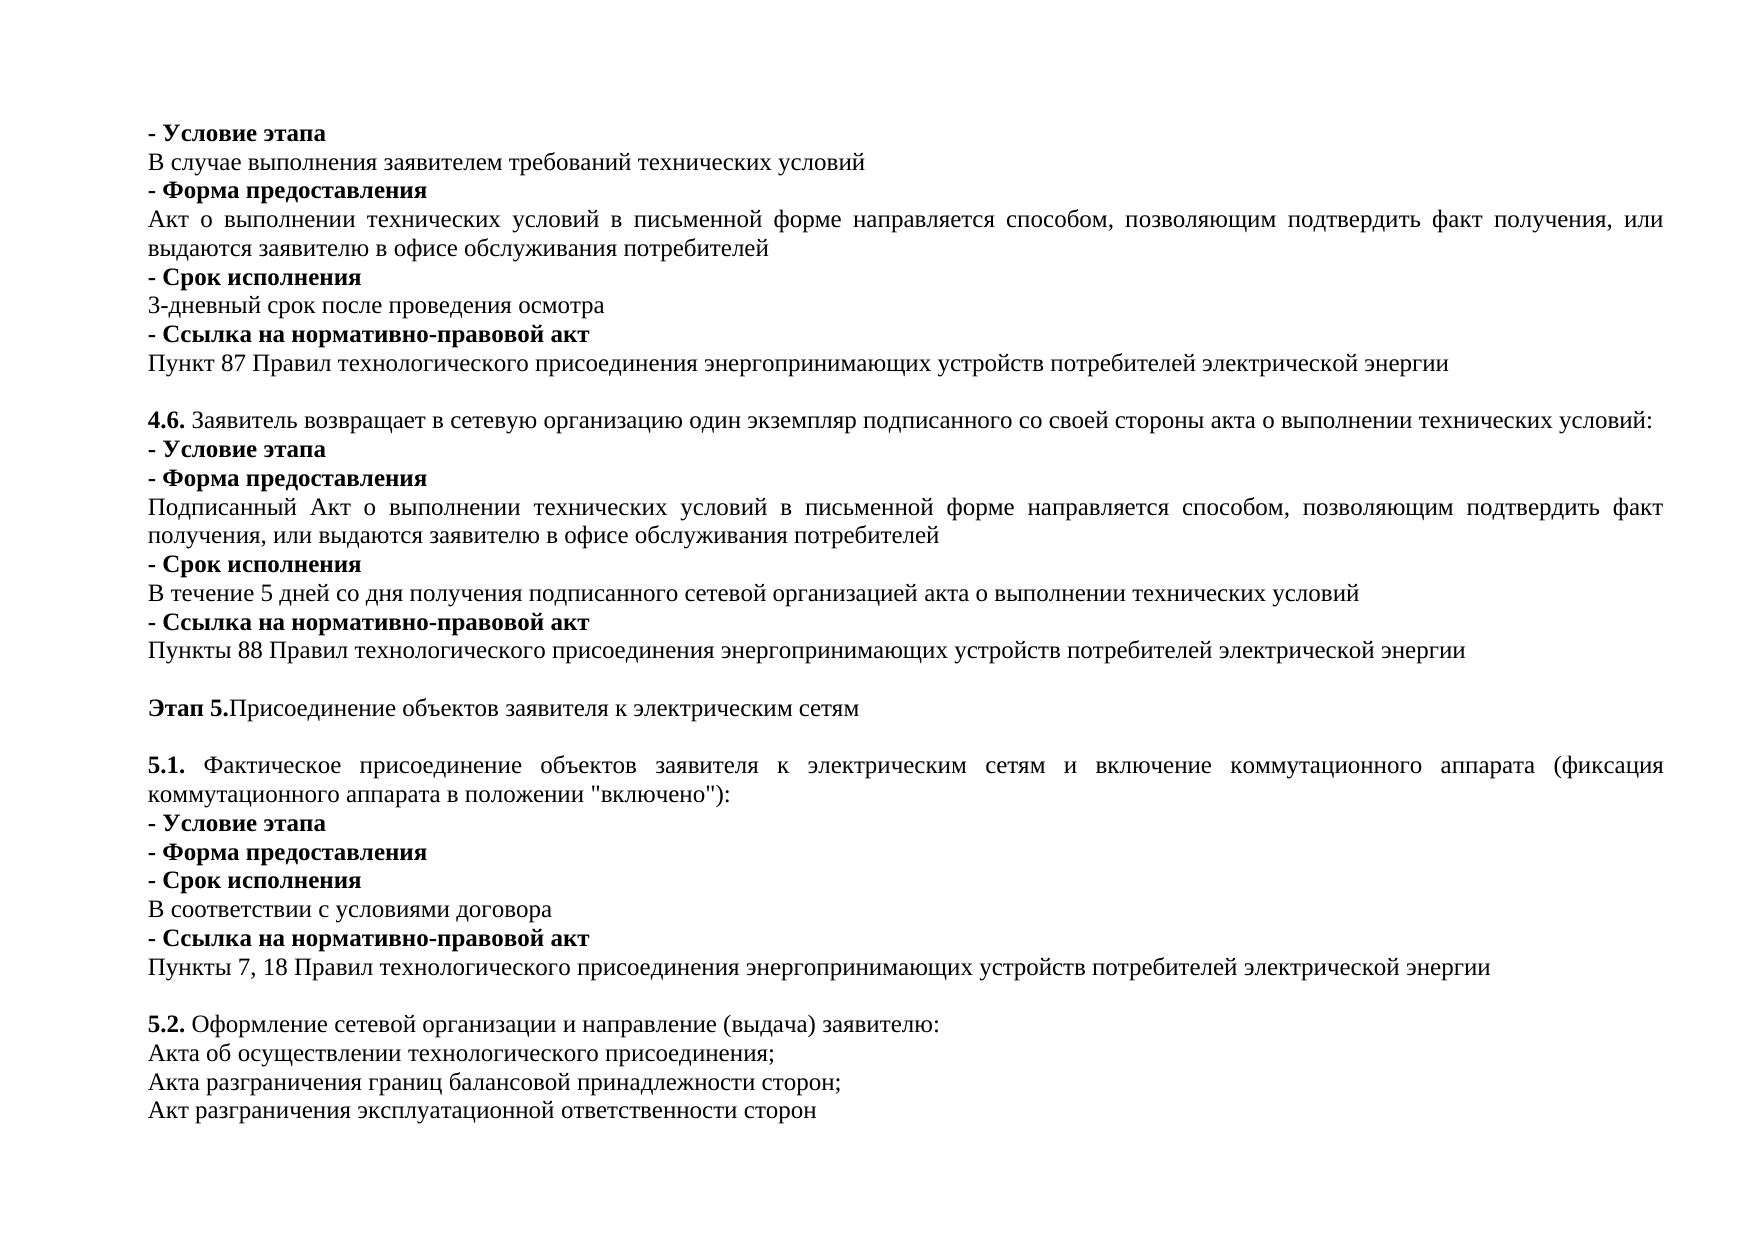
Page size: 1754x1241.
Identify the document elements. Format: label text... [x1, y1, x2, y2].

text - Ссылка на нормативно-правовой акт [148, 923, 1665, 952]
text Акт о выполнении технических условий в письменной форме направляется способом, позволяющим подтвердить факт получения, или выдаются заявителю в офисе обслуживания потребителей [148, 204, 1665, 262]
text 5.1. Фактическое присоединение объектов заявителя к электрическим сетям и включение коммутационного аппарата (фиксация коммутационного аппарата в положении "включено"): [148, 751, 1665, 808]
text Акта разграничения границ балансовой принадлежности сторон; [148, 1067, 1665, 1096]
text Акта об осуществлении технологического присоединения; [148, 1038, 1665, 1067]
text 5.2. Оформление сетевой организации и направление (выдача) заявителю: [148, 1009, 1665, 1038]
text - Условие этапа [148, 808, 1665, 837]
text В соответствии с условиями договора [148, 894, 1665, 923]
text - Форма предоставления [148, 837, 1665, 866]
text - Ссылка на нормативно-правовой акт [148, 319, 1665, 348]
text - Форма предоставления [148, 176, 1665, 204]
text - Форма предоставления [148, 463, 1665, 492]
text - Срок исполнения [148, 549, 1665, 578]
text 4.6. Заявитель возвращает в сетевую организацию один экземпляр подписанного со своей стороны акта о выполнении технических условий: [148, 406, 1665, 434]
text Пункты 88 Правил технологического присоединения энергопринимающих устройств потребителей электрической энергии [148, 636, 1665, 664]
text Подписанный Акт о выполнении технических условий в письменной форме направляется способом, позволяющим подтвердить факт получения, или выдаются заявителю в офисе обслуживания потребителей [148, 492, 1665, 549]
text Пункты 7, 18 Правил технологического присоединения энергопринимающих устройств потребителей электрической энергии [148, 952, 1665, 981]
text Акт разграничения эксплуатационной ответственности сторон [148, 1096, 1665, 1124]
text В случае выполнения заявителем требований технических условий [148, 147, 1665, 176]
text В течение 5 дней со дня получения подписанного сетевой организацией акта о выполнении технических условий [148, 578, 1665, 607]
text Этап 5.Присоединение объектов заявителя к электрическим сетям [148, 693, 1665, 722]
text - Ссылка на нормативно-правовой акт [148, 607, 1665, 636]
text - Условие этапа [148, 118, 1665, 147]
text - Условие этапа [148, 434, 1665, 463]
text - Срок исполнения [148, 262, 1665, 291]
text Пункт 87 Правил технологического присоединения энергопринимающих устройств потребителей электрической энергии [148, 348, 1665, 377]
text - Срок исполнения [148, 866, 1665, 894]
text 3-дневный срок после проведения осмотра [148, 291, 1665, 319]
